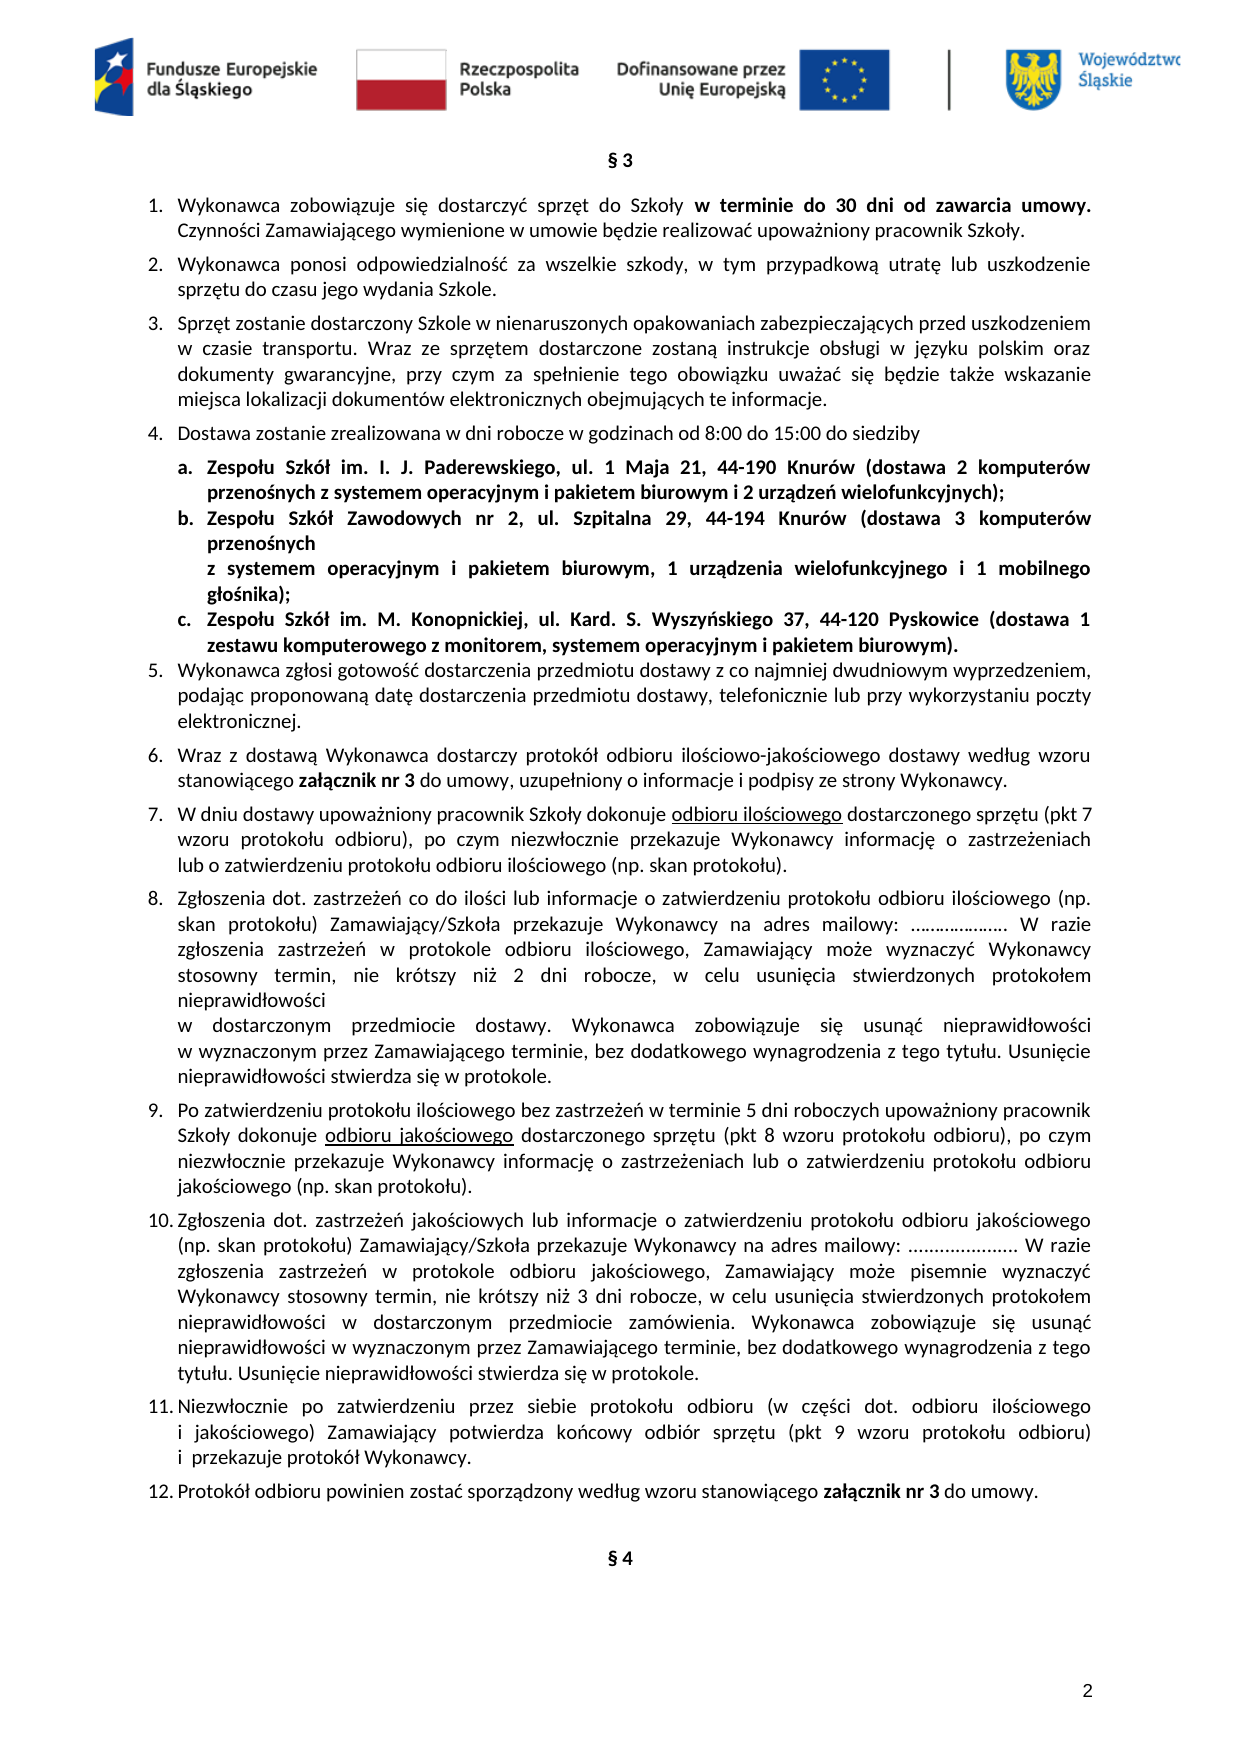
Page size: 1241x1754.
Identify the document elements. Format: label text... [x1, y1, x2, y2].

list Zespołu Szkół Zawodowych nr 2, ul. Szpitalna 29, 44-194 Knurów (dostawa 3 komputerów przenośnych z systemem operacyjnym i pakietem biurowym, 1 urządzenia wielofunkcyjnego i 1 mobilnego głośnika); [177, 505, 1092, 606]
list Protokół odbioru powinien zostać sporządzony według wzoru stanowiącego załącznik nr 3 do umowy. [148, 1478, 1092, 1503]
list Wraz z dostawą Wykonawca dostarczy protokół odbioru ilościowo-jakościowego dostawy według wzoru stanowiącego załącznik nr 3 do umowy, uzupełniony o informacje i podpisy ze strony Wykonawcy. [148, 742, 1092, 793]
list Dostawa zostanie zrealizowana w dni robocze w godzinach od 8:00 do 15:00 do siedziby [148, 420, 1092, 446]
list Wykonawca zgłosi gotowość dostarczenia przedmiotu dostawy z co najmniej dwudniowym wyprzedzeniem, podając proponowaną datę dostarczenia przedmiotu dostawy, telefonicznie lub przy wykorzystaniu poczty elektronicznej. [148, 657, 1092, 733]
list Wykonawca ponosi odpowiedzialność za wszelkie szkody, w tym przypadkową utratę lub uszkodzenie sprzętu do czasu jego wydania Szkole. [148, 251, 1092, 302]
list Wykonawca zobowiązuje się dostarczyć sprzęt do Szkoły w terminie do 30 dni od zawarcia umowy. Czynności Zamawiającego wymienione w umowie będzie realizować upoważniony pracownik Szkoły. [148, 192, 1092, 243]
list Sprzęt zostanie dostarczony Szkole w nienaruszonych opakowaniach zabezpieczających przed uszkodzeniem w czasie transportu. Wraz ze sprzętem dostarczone zostaną instrukcje obsługi w języku polskim oraz dokumenty gwarancyjne, przy czym za spełnienie tego obowiązku uważać się będzie także wskazanie miejsca lokalizacji dokumentów elektronicznych obejmujących te informacje. [148, 310, 1092, 412]
list Zespołu Szkół im. M. Konopnickiej, ul. Kard. S. Wyszyńskiego 37, 44-120 Pyskowice (dostawa 1 zestawu komputerowego z monitorem, systemem operacyjnym i pakietem biurowym). [177, 606, 1092, 657]
text § 4 [148, 1546, 1092, 1571]
list Zgłoszenia dot. zastrzeżeń jakościowych lub informacje o zatwierdzeniu protokołu odbioru jakościowego (np. skan protokołu) Zamawiający/Szkoła przekazuje Wykonawcy na adres mailowy: ..................... W razie zgłoszenia zastrzeżeń w protokole odbioru jakościowego, Zamawiający może pisemnie wyznaczyć Wykonawcy stosowny termin, nie krótszy niż 3 dni robocze, w celu usunięcia stwierdzonych protokołem nieprawidłowości w dostarczonym przedmiocie zamówienia. Wykonawca zobowiązuje się usunąć nieprawidłowości w wyznaczonym przez Zamawiającego terminie, bez dodatkowego wynagrodzenia z tego tytułu. Usunięcie nieprawidłowości stwierdza się w protokole. [148, 1207, 1092, 1385]
list W dniu dostawy upoważniony pracownik Szkoły dokonuje odbioru ilościowego dostarczonego sprzętu (pkt 7 wzoru protokołu odbioru), po czym niezwłocznie przekazuje Wykonawcy informację o zastrzeżeniach lub o zatwierdzeniu protokołu odbioru ilościowego (np. skan protokołu). [148, 801, 1092, 877]
list Zgłoszenia dot. zastrzeżeń co do ilości lub informacje o zatwierdzeniu protokołu odbioru ilościowego (np. skan protokołu) Zamawiający/Szkoła przekazuje Wykonawcy na adres mailowy: ……………….. W razie zgłoszenia zastrzeżeń w protokole odbioru ilościowego, Zamawiający może wyznaczyć Wykonawcy stosowny termin, nie krótszy niż 2 dni robocze, w celu usunięcia stwierdzonych protokołem nieprawidłowości w dostarczonym przedmiocie dostawy. Wykonawca zobowiązuje się usunąć nieprawidłowości w wyznaczonym przez Zamawiającego terminie, bez dodatkowego wynagrodzenia z tego tytułu. Usunięcie nieprawidłowości stwierdza się w protokole. [148, 886, 1092, 1089]
list Zespołu Szkół im. I. J. Paderewskiego, ul. 1 Maja 21, 44-190 Knurów (dostawa 2 komputerów przenośnych z systemem operacyjnym i pakietem biurowym i 2 urządzeń wielofunkcyjnych); [177, 454, 1092, 505]
list Po zatwierdzeniu protokołu ilościowego bez zastrzeżeń w terminie 5 dni roboczych upoważniony pracownik Szkoły dokonuje odbioru jakościowego dostarczonego sprzętu (pkt 8 wzoru protokołu odbioru), po czym niezwłocznie przekazuje Wykonawcy informację o zastrzeżeniach lub o zatwierdzeniu protokołu odbioru jakościowego (np. skan protokołu). [148, 1097, 1092, 1199]
text § 3 [148, 148, 1092, 173]
list Niezwłocznie po zatwierdzeniu przez siebie protokołu odbioru (w części dot. odbioru ilościowego i jakościowego) Zamawiający potwierdza końcowy odbiór sprzętu (pkt 9 wzoru protokołu odbioru) i przekazuje protokół Wykonawcy. [148, 1393, 1092, 1470]
picture [93, 37, 1180, 116]
